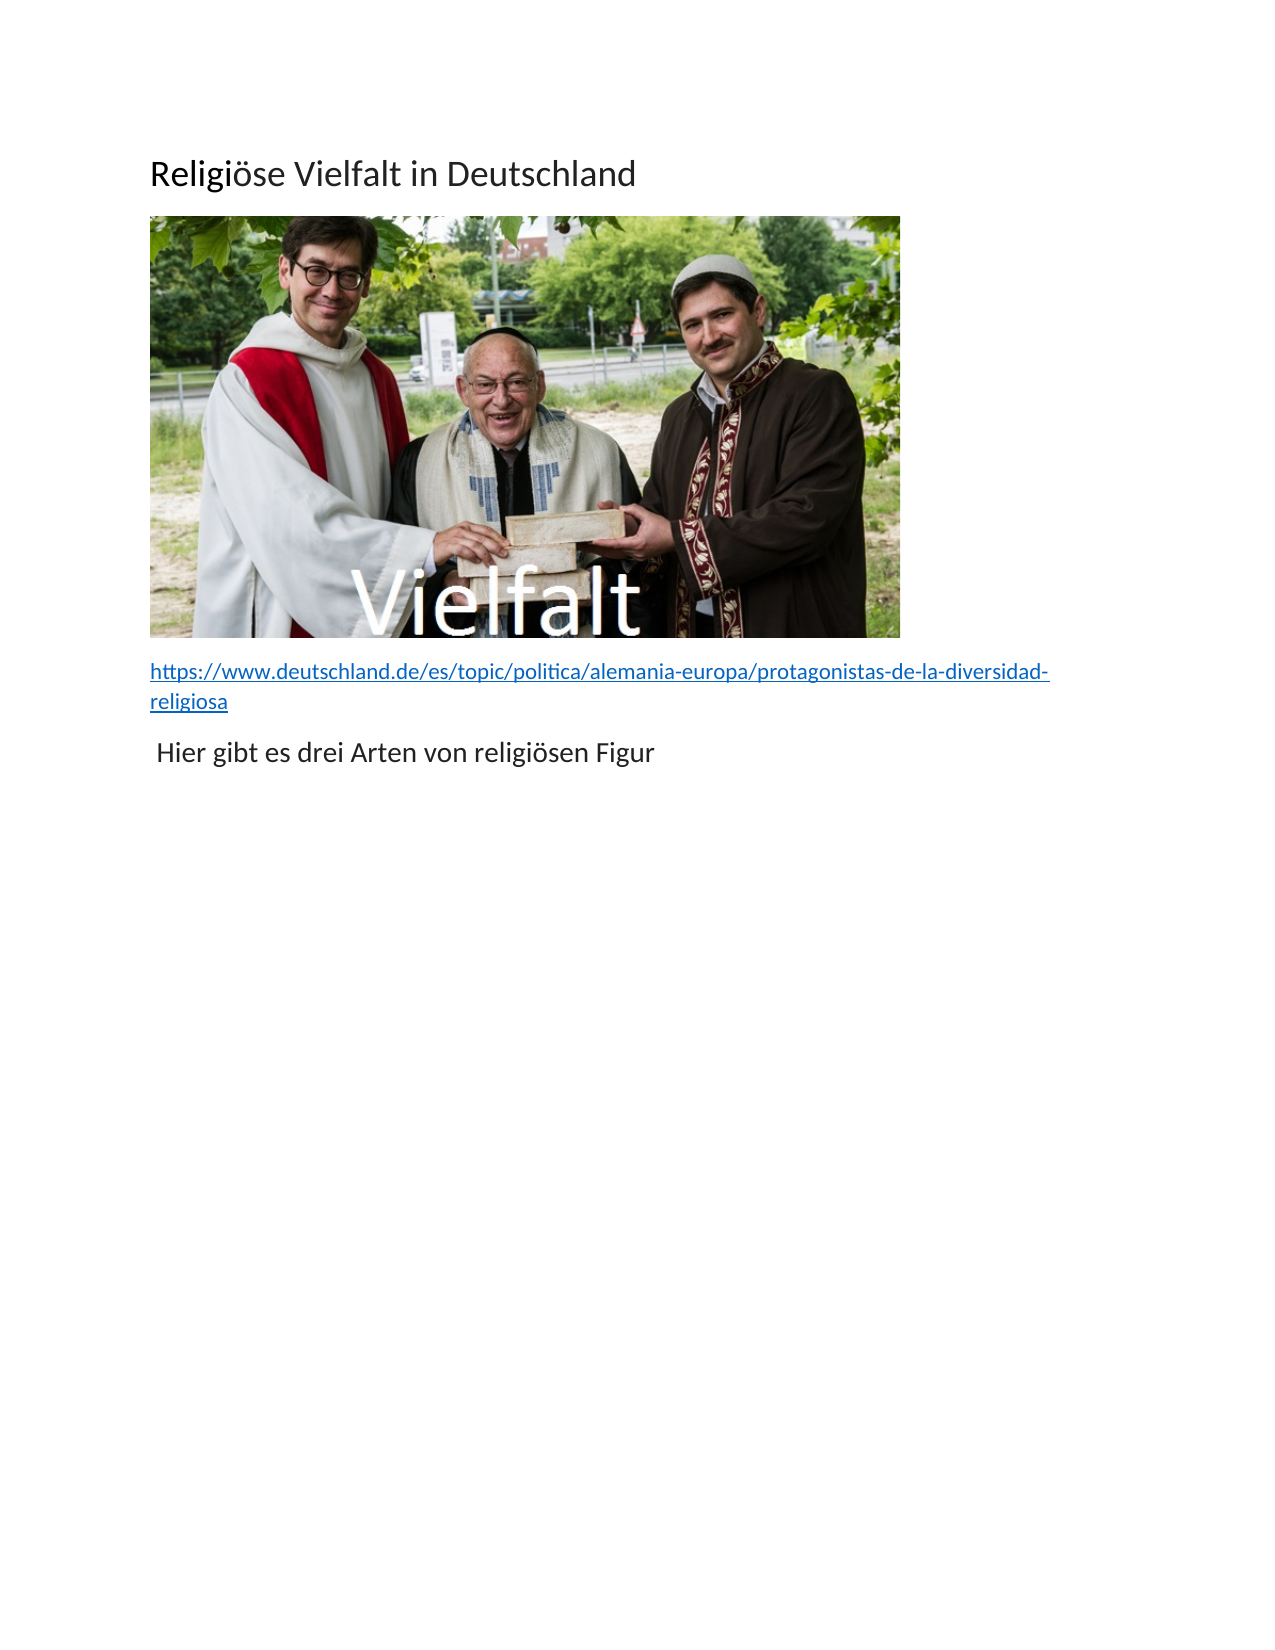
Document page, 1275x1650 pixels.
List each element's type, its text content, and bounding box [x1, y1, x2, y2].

text Religiöse Vielfalt in Deutschland [150, 150, 1125, 196]
text https://www.deutschland.de/es/topic/politica/alemania-europa/protagonistas-de-la-diversidad-religiosa [150, 657, 1125, 715]
text Hier gibt es drei Arten von religiösen Figur [150, 734, 1125, 769]
picture [150, 216, 901, 638]
